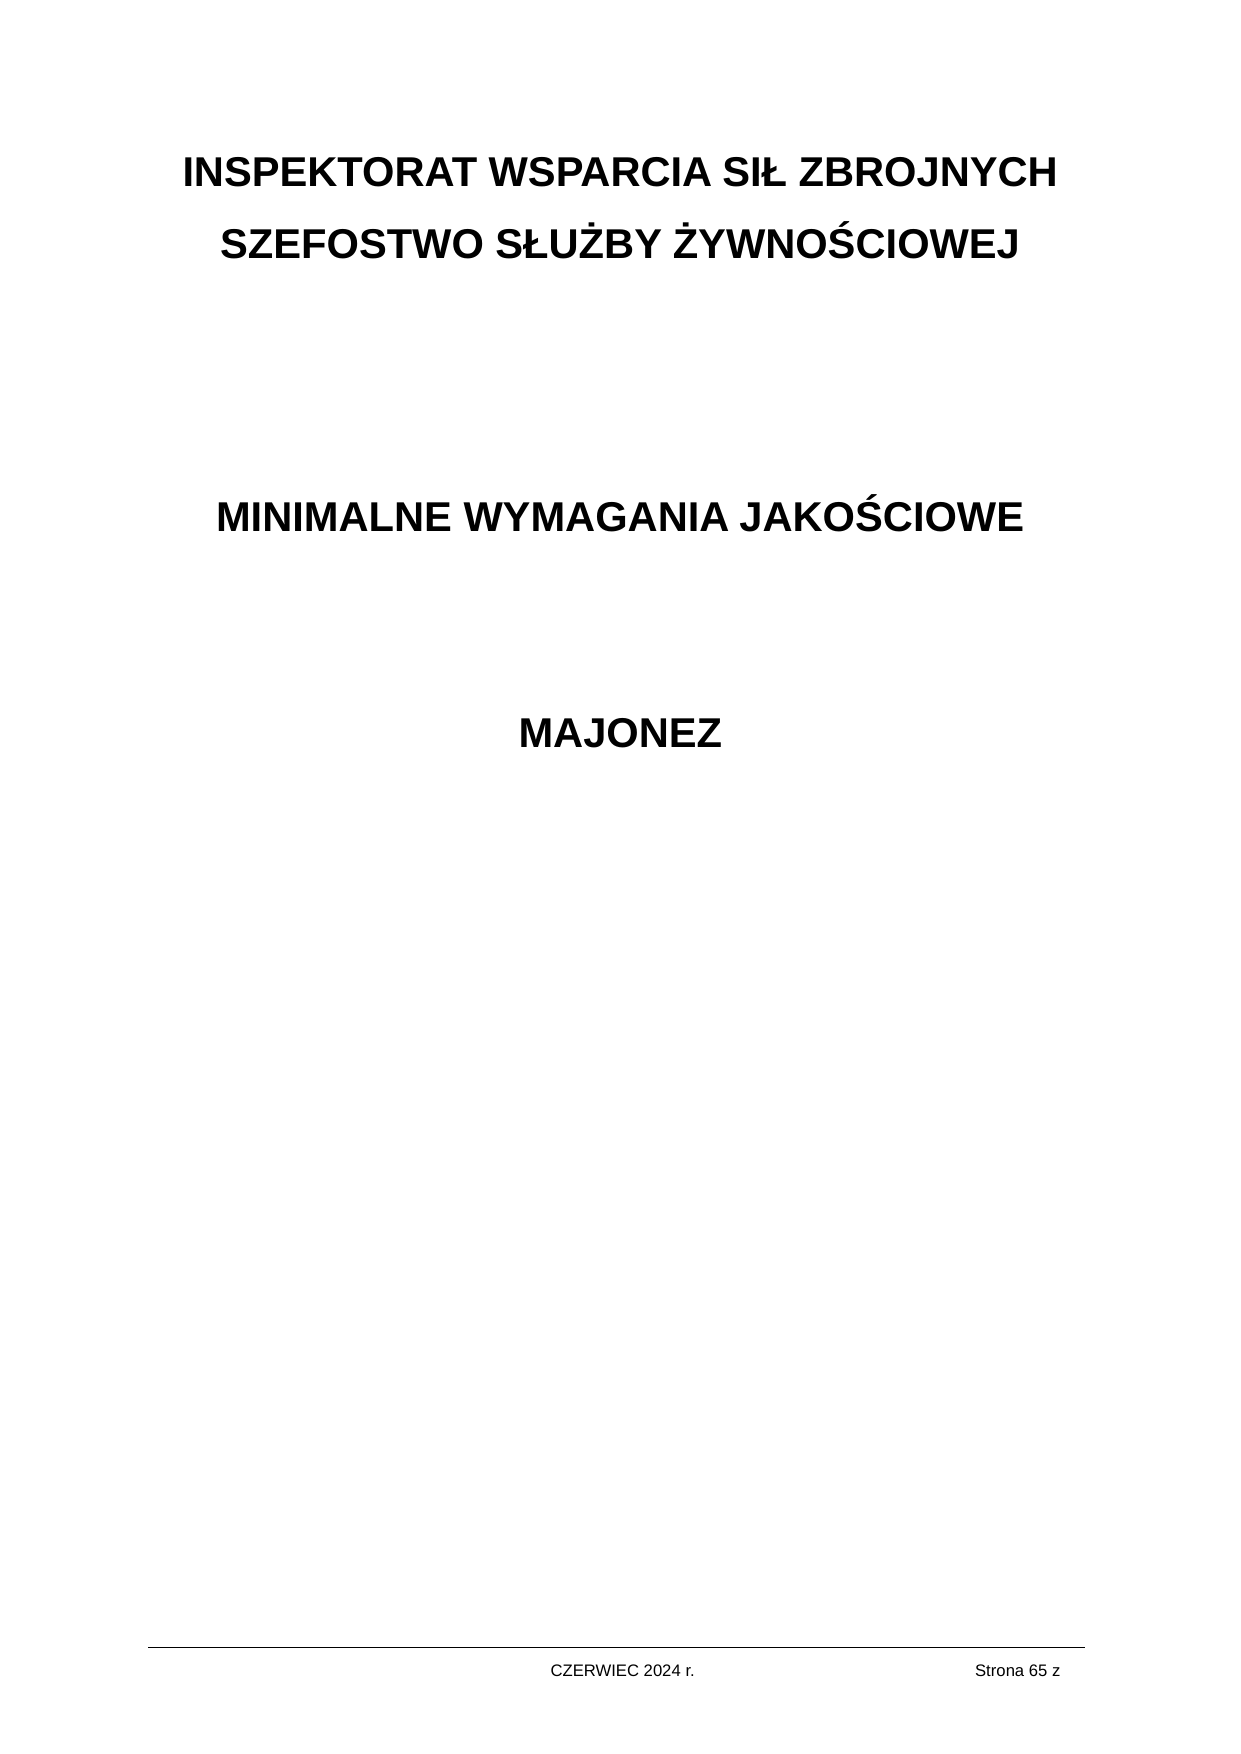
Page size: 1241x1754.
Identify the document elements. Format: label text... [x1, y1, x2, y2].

text SZEFOSTWO SŁUŻBY ŻYWNOŚCIOWEJ [148, 219, 1092, 267]
text MAJONEZ [148, 708, 1092, 756]
text minimalne wymagania jakościowe [148, 493, 1092, 541]
text INSPEKTORAT WSPARCIA SIŁ ZBROJNYCH [148, 148, 1092, 196]
